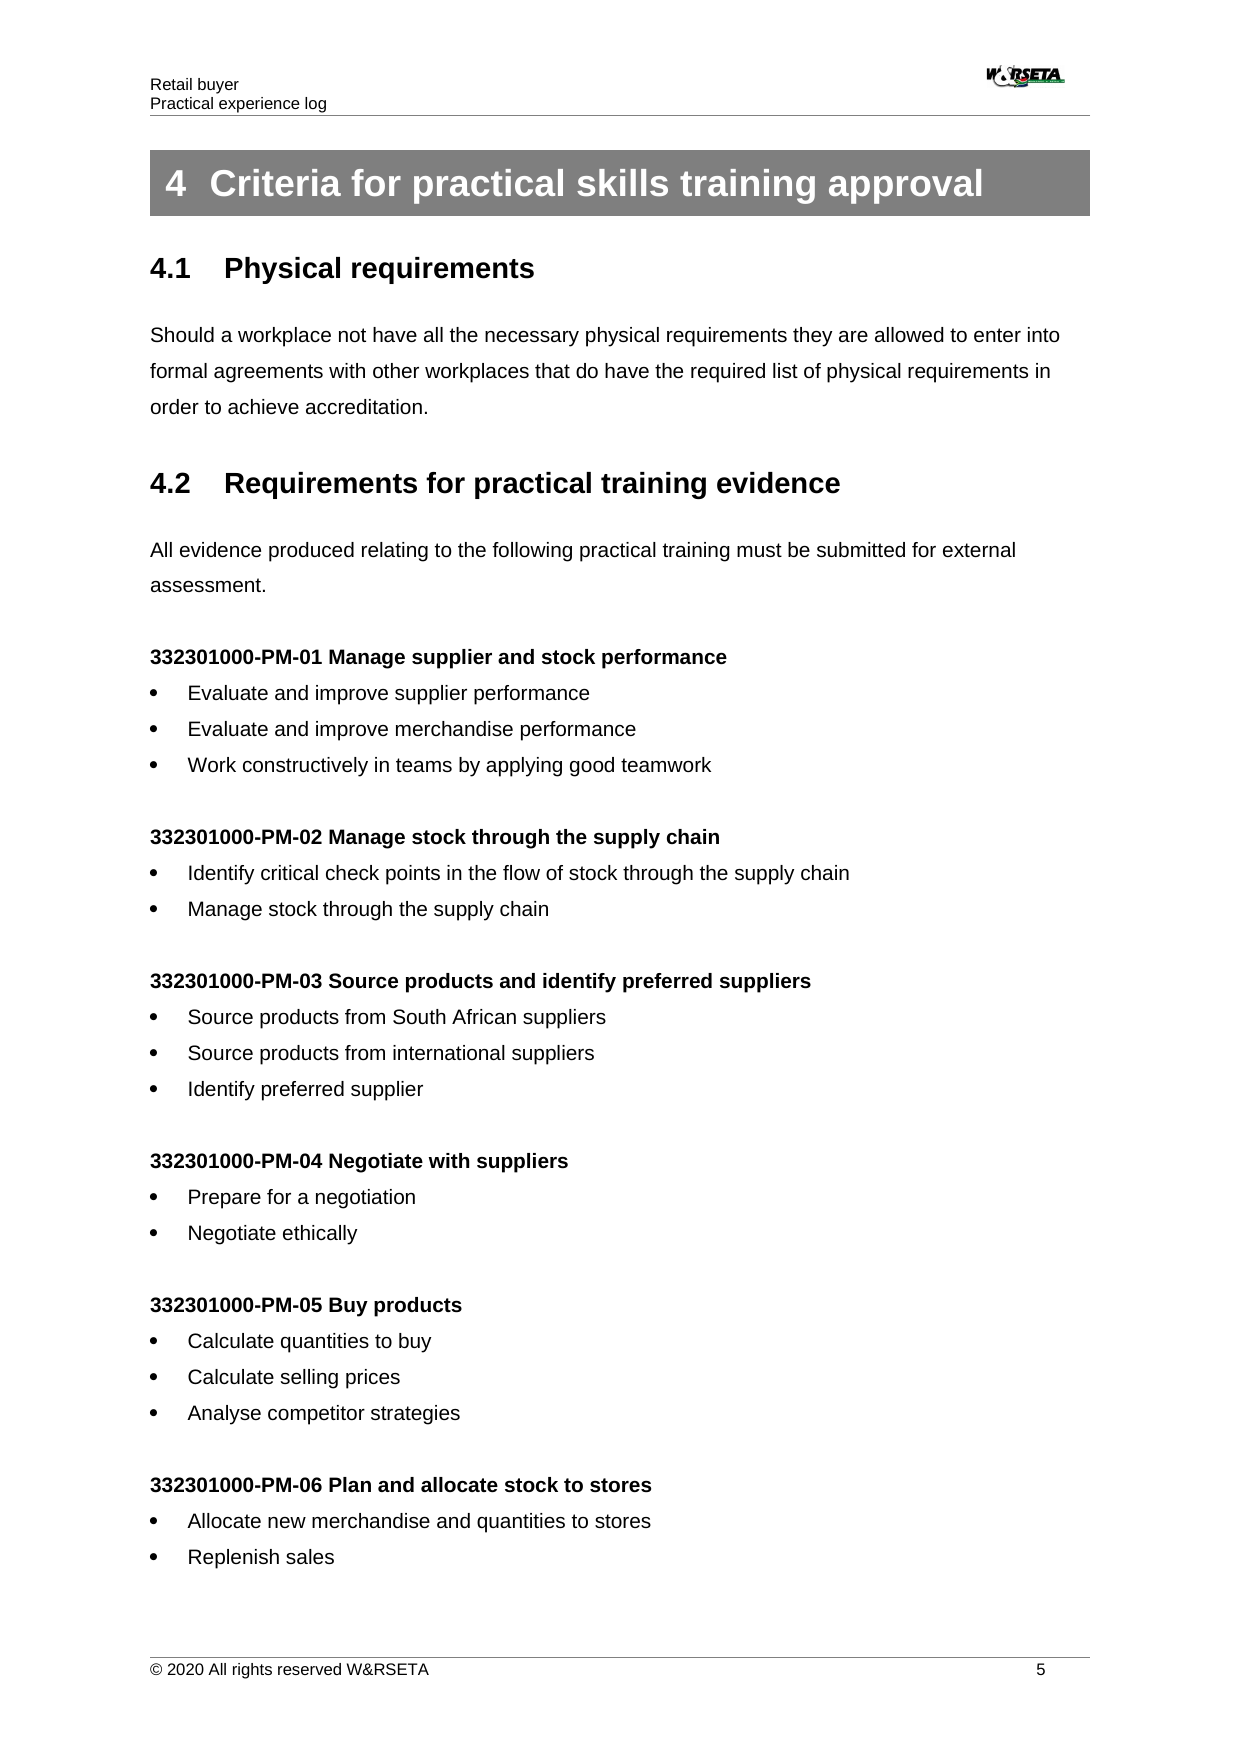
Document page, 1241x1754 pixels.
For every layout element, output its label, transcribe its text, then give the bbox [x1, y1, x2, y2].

subtitle 4.2 Requirements for practical training evidence [150, 466, 1090, 500]
table_header 4 Criteria for practical skills training approval [150, 150, 1090, 216]
list Prepare for a negotiation [150, 1185, 1090, 1209]
text 332301000-PM-05 Buy products [150, 1293, 1090, 1317]
picture [986, 65, 1065, 88]
list Calculate quantities to buy [150, 1329, 1090, 1353]
text All evidence produced relating to the following practical training must be submitted for external assessment. [150, 537, 1090, 597]
list Negotiate ethically [150, 1221, 1090, 1245]
text 332301000-PM-06 Plan and allocate stock to stores [150, 1473, 1090, 1497]
list Analyse competitor strategies [150, 1401, 1090, 1425]
list Evaluate and improve supplier performance [150, 681, 1090, 705]
list Work constructively in teams by applying good teamwork [150, 753, 1090, 777]
list Replenish sales [150, 1545, 1090, 1569]
list Source products from South African suppliers [150, 1005, 1090, 1029]
list Identify critical check points in the flow of stock through the supply chain [150, 861, 1090, 885]
list Allocate new merchandise and quantities to stores [150, 1509, 1090, 1533]
list Source products from international suppliers [150, 1041, 1090, 1065]
text 332301000-PM-02 Manage stock through the supply chain [150, 825, 1090, 849]
list Manage stock through the supply chain [150, 897, 1090, 921]
text 332301000-PM-03 Source products and identify preferred suppliers [150, 969, 1090, 993]
subtitle 4.1 Physical requirements [150, 252, 1090, 285]
text 332301000-PM-04 Negotiate with suppliers [150, 1149, 1090, 1173]
list Calculate selling prices [150, 1365, 1090, 1389]
list Identify preferred supplier [150, 1077, 1090, 1101]
list Evaluate and improve merchandise performance [150, 717, 1090, 741]
text Should a workplace not have all the necessary physical requirements they are allowed to enter into formal agreements with other workplaces that do have the required list of physical requirements in order to achieve accreditation. [150, 323, 1090, 418]
text 332301000-PM-01 Manage supplier and stock performance [150, 645, 1090, 669]
